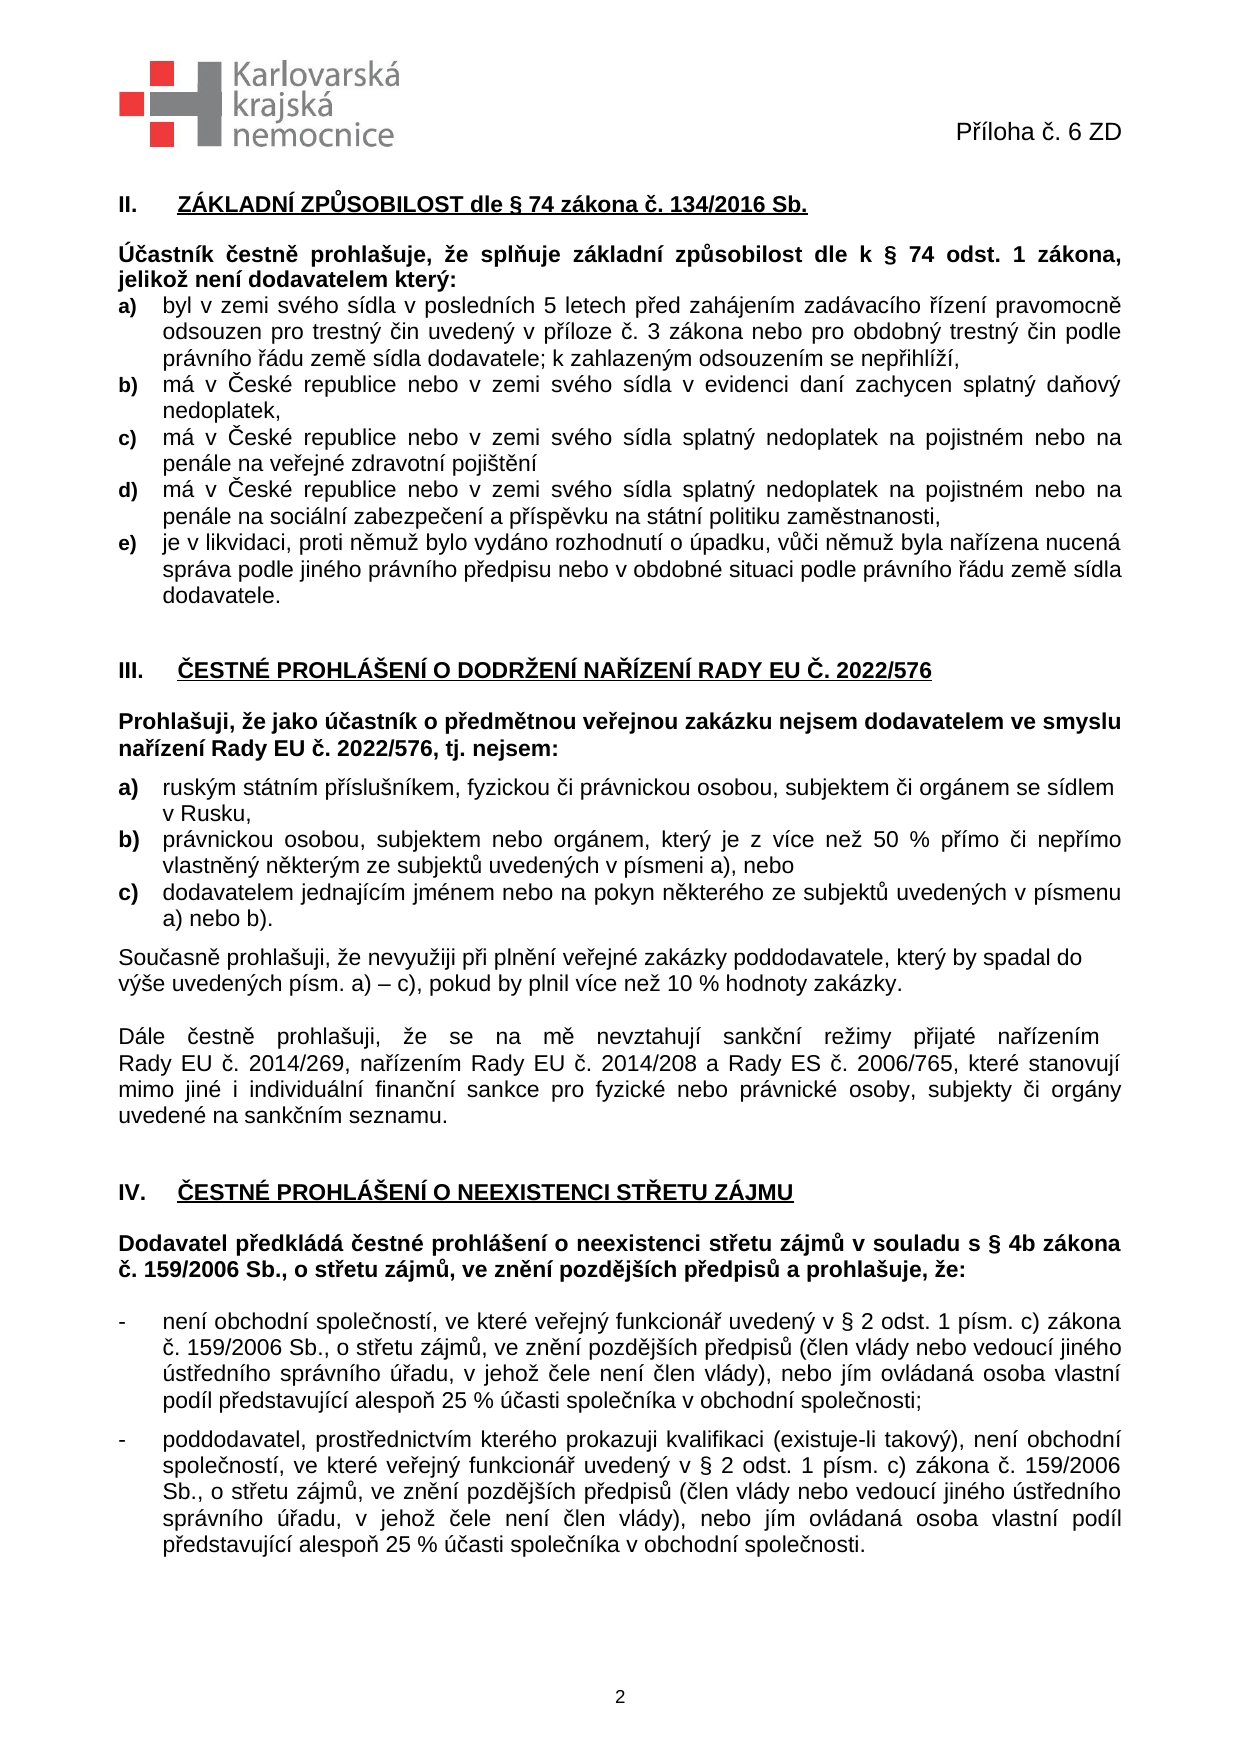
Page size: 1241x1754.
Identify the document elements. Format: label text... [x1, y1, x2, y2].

text Současně prohlašuji, že nevyužiji při plnění veřejné zakázky poddodavatele, který by spadal do výše uvedených písm. a) – c), pokud by plnil více než 10 % hodnoty zakázky. [118, 944, 1122, 997]
subtitle základní způsobilost dle § 74 zákona č. 134/2016 Sb. [118, 192, 1122, 217]
subtitle ČESTNÉ PROHLÁŠENÍ O DODRŽENÍ NAŘÍZENÍ RADY EU Č. 2022/576 [118, 658, 1122, 683]
list ruským státním příslušníkem, fyzickou či právnickou osobou, subjektem či orgánem se sídlem v Rusku, [118, 773, 1122, 826]
picture [118, 59, 400, 149]
list není obchodní společností, ve které veřejný funkcionář uvedený v § 2 odst. 1 písm. c) zákona č. 159/2006 Sb., o střetu zájmů, ve znění pozdějších předpisů (člen vlády nebo vedoucí jiného ústředního správního úřadu, v jehož čele není člen vlády), nebo jím ovládaná osoba vlastní podíl představující alespoň 25 % účasti společníka v obchodní společnosti; [118, 1308, 1122, 1413]
text Dále čestně prohlašuji, že se na mě nevztahují sankční režimy přijaté nařízením Rady EU č. 2014/269, nařízením Rady EU č. 2014/208 a Rady ES č. 2006/765, které stanovují mimo jiné i individuální finanční sankce pro fyzické nebo právnické osoby, subjekty či orgány uvedené na sankčním seznamu. [118, 1023, 1122, 1128]
list má v České republice nebo v zemi svého sídla v evidenci daní zachycen splatný daňový nedoplatek, [118, 371, 1122, 424]
text Prohlašuji, že jako účastník o předmětnou veřejnou zakázku nejsem dodavatelem ve smyslu nařízení Rady EU č. 2022/576, tj. nejsem: [118, 708, 1122, 761]
list byl v zemi svého sídla v posledních 5 letech před zahájením zadávacího řízení pravomocně odsouzen pro trestný čin uvedený v příloze č. 3 zákona nebo pro obdobný trestný čin podle právního řádu země sídla dodavatele; k zahlazeným odsouzením se nepřihlíží, [118, 292, 1122, 371]
text Dodavatel předkládá čestné prohlášení o neexistenci střetu zájmů v souladu s § 4b zákona č. 159/2006 Sb., o střetu zájmů, ve znění pozdějších předpisů a prohlašuje, že: [118, 1230, 1122, 1283]
list má v České republice nebo v zemi svého sídla splatný nedoplatek na pojistném nebo na penále na veřejné zdravotní pojištění [118, 424, 1122, 476]
list právnickou osobou, subjektem nebo orgánem, který je z více než 50 % přímo či nepřímo vlastněný některým ze subjektů uvedených v písmeni a), nebo [118, 826, 1122, 879]
list je v likvidaci, proti němuž bylo vydáno rozhodnutí o úpadku, vůči němuž byla nařízena nucená správa podle jiného právního předpisu nebo v obdobné situaci podle právního řádu země sídla dodavatele. [118, 529, 1122, 608]
subtitle Účastník čestně prohlašuje, že splňuje základní způsobilost dle k § 74 odst. 1 zákona, jelikož není dodavatelem který: [118, 242, 1122, 292]
list má v České republice nebo v zemi svého sídla splatný nedoplatek na pojistném nebo na penále na sociální zabezpečení a příspěvku na státní politiku zaměstnanosti, [118, 476, 1122, 529]
subtitle Čestné prohlášení o neexistenci střetu zájmu [118, 1180, 1122, 1205]
list poddodavatel, prostřednictvím kterého prokazuji kvalifikaci (existuje-li takový), není obchodní společností, ve které veřejný funkcionář uvedený v § 2 odst. 1 písm. c) zákona č. 159/2006 Sb., o střetu zájmů, ve znění pozdějších předpisů (člen vlády nebo vedoucí jiného ústředního správního úřadu, v jehož čele není člen vlády), nebo jím ovládaná osoba vlastní podíl představující alespoň 25 % účasti společníka v obchodní společnosti. [118, 1426, 1122, 1557]
list dodavatelem jednajícím jménem nebo na pokyn některého ze subjektů uvedených v písmenu a) nebo b). [118, 879, 1122, 932]
